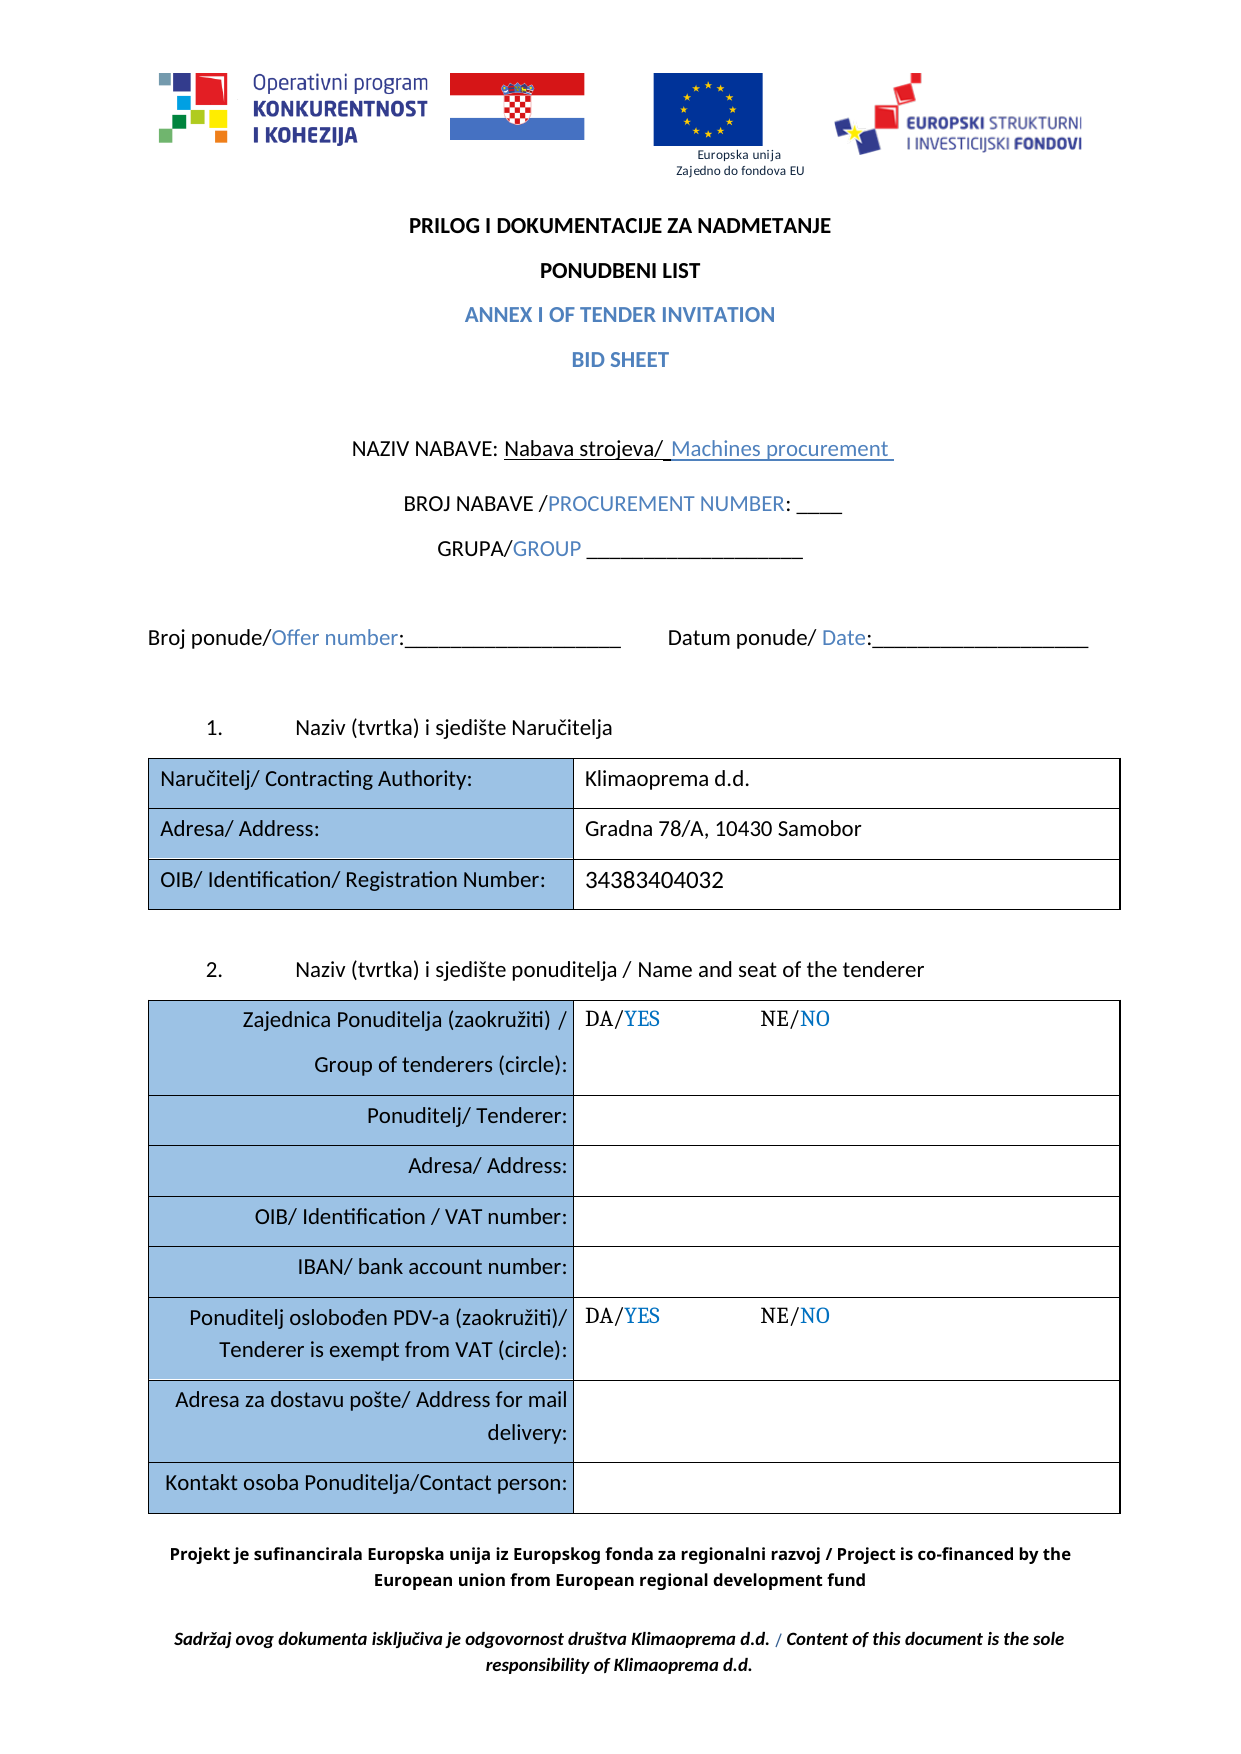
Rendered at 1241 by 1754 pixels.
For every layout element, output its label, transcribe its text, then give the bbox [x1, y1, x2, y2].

table_cell IBAN/ bank account number: [149, 1247, 573, 1297]
picture [834, 73, 1082, 155]
list Naziv (tvrtka) i sjedište ponuditelja / Name and seat of the tenderer [206, 955, 1092, 983]
table_cell [574, 1197, 1119, 1246]
table_cell Ponuditelj/ Tenderer: [149, 1096, 573, 1145]
text GRUPA/GROUP ___________________ [148, 534, 1093, 562]
table_cell OIB/ Identification/ Registration Number: [149, 860, 573, 909]
table_header Zajednica Ponuditelja (zaokružiti) / Group of tenderers (circle): [149, 1001, 573, 1095]
table_cell Kontakt osoba Ponuditelja/Contact person: [149, 1463, 573, 1513]
table_cell OIB/ Identification / VAT number: [149, 1197, 573, 1246]
text ANNEX I OF TENDER INVITATION [148, 300, 1093, 328]
table_cell Adresa/ Address: [149, 1146, 573, 1196]
table_cell [574, 1463, 1119, 1513]
table_header Klimaoprema d.d. [574, 759, 1119, 808]
table_cell [574, 1146, 1119, 1196]
text PONUDBENI LIST [148, 256, 1093, 284]
table_cell 34383404032 [574, 860, 1119, 909]
text Broj ponude/Offer number:___________________ Datum ponude/ Date:___________________ [148, 623, 1093, 651]
table_cell [574, 1096, 1119, 1145]
text BROJ NABAVE /PROCUREMENT NUMBER: ____ [148, 489, 1093, 517]
picture [653, 73, 763, 146]
table_cell Gradna 78/A, 10430 Samobor [574, 809, 1119, 858]
table_header DA/YES NE/NO [574, 1001, 1119, 1095]
table_header Naručitelj/ Contracting Authority: [149, 759, 573, 808]
table_cell Ponuditelj oslobođen PDV-a (zaokružiti)/ Tenderer is exempt from VAT (circle): [149, 1298, 573, 1379]
picture [158, 73, 428, 146]
table_cell Adresa za dostavu pošte/ Address for mail delivery: [149, 1381, 573, 1462]
table_cell DA/YES NE/NO [574, 1298, 1119, 1379]
text PRILOG I DOKUMENTACIJE ZA NADMETANJE [148, 211, 1093, 239]
table_cell [574, 1381, 1119, 1462]
list Naziv (tvrtka) i sjedište Naručitelja [206, 713, 1092, 741]
text BID SHEET [148, 345, 1093, 373]
table_cell [574, 1247, 1119, 1297]
text NAZIV NABAVE: Nabava strojeva/ Machines procurement [148, 434, 1093, 462]
table_cell Adresa/ Address: [149, 809, 573, 858]
picture [450, 73, 585, 140]
